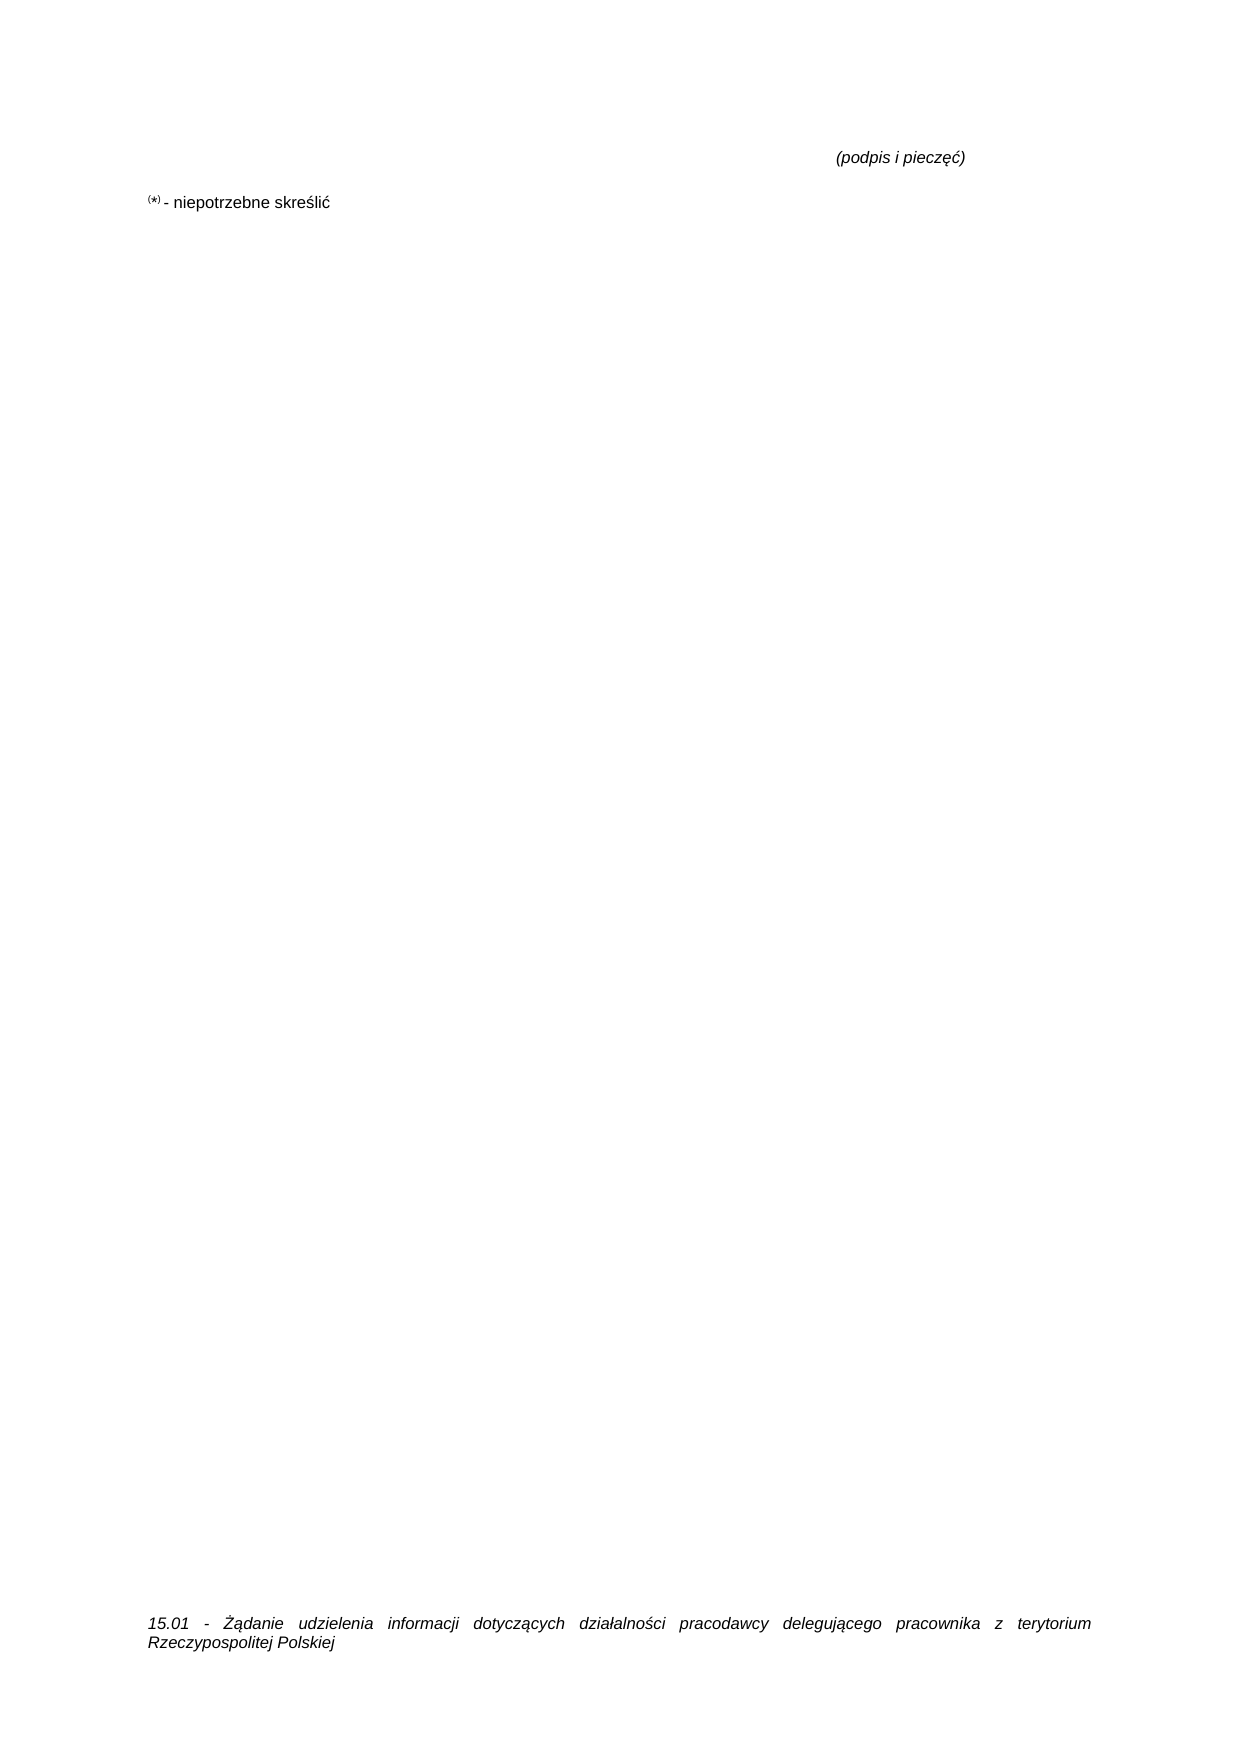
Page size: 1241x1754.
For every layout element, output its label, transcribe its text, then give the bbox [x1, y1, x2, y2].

text (*) - niepotrzebne skreślić [148, 193, 1093, 212]
text (podpis i pieczęć) [709, 148, 1093, 167]
